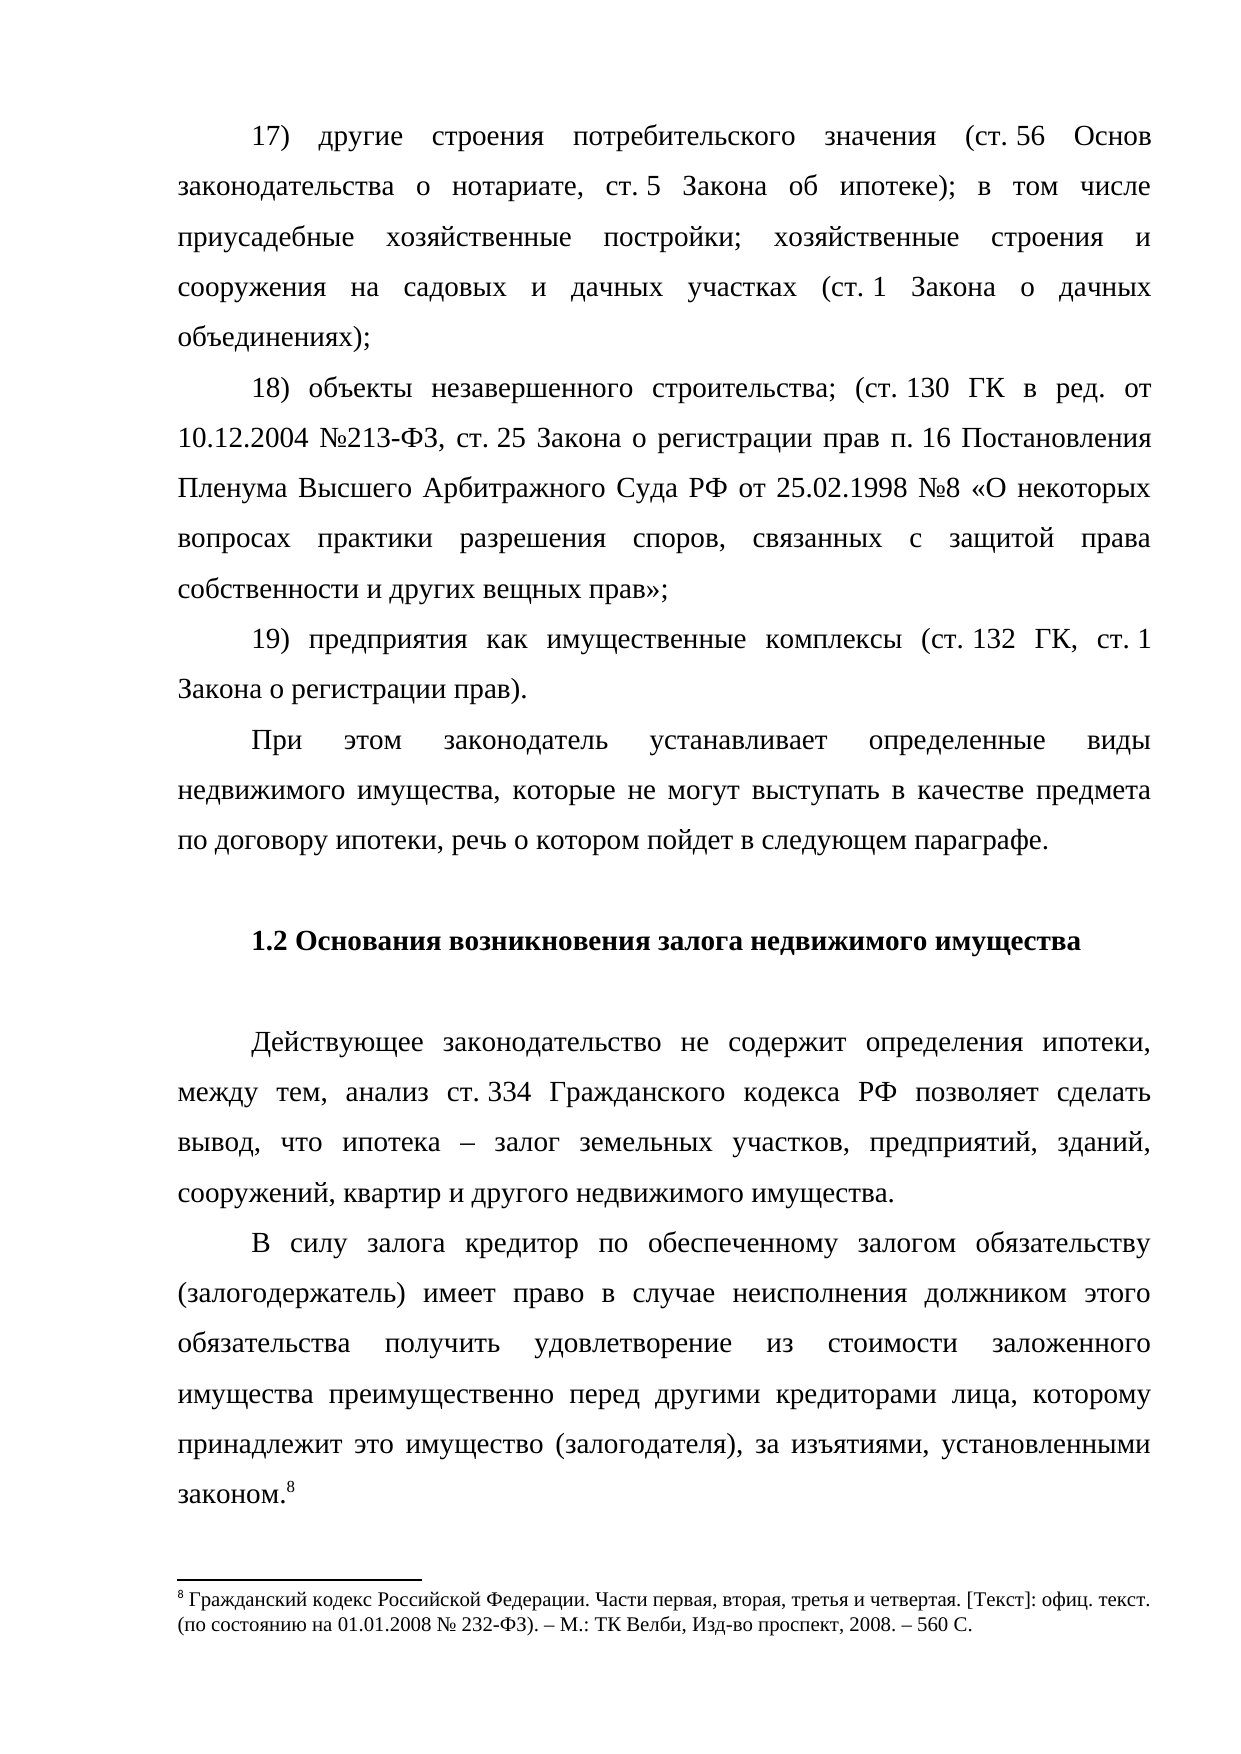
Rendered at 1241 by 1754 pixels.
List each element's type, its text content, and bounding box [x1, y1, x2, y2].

text 1.2 Основания возникновения залога недвижимого имущества [177, 923, 1152, 957]
text В силу залога кредитор по обеспеченному залогом обязательству (залогодержатель) имеет право в случае неисполнения должником этого обязательства получить удовлетворение из стоимости заложенного имущества преимущественно перед другими кредиторами лица, которому принадлежит это имущество (залогодателя), за изъятиями, установленными законом. [177, 1225, 1152, 1510]
text При этом законодатель устанавливает определенные виды недвижимого имущества, которые не могут выступать в качестве предмета по договору ипотеки, речь о котором пойдет в следующем параграфе. [177, 722, 1152, 856]
text Действующее законодательство не содержит определения ипотеки, между тем, анализ ст. 334 Гражданского кодекса РФ позволяет сделать вывод, что ипотека – залог земельных участков, предприятий, зданий, сооружений, квартир и другого недвижимого имущества. [177, 1024, 1152, 1208]
text 19) предприятия как имущественные комплексы (ст. 132 ГК, ст. 1 Закона о регистрации прав). [177, 621, 1152, 705]
text 18) объекты незавершенного строительства; (ст. 130 ГК в ред. от 10.12.2004 №213-ФЗ, ст. 25 Закона о регистрации прав п. 16 Постановления Пленума Высшего Арбитражного Суда РФ от 25.02.1998 №8 «О некоторых вопросах практики разрешения споров, связанных с защитой права собственности и других вещных прав»; [177, 370, 1152, 604]
text 17) другие строения потребительского значения (ст. 56 Основ законодательства о нотариате, ст. 5 Закона об ипотеке); в том числе приусадебные хозяйственные постройки; хозяйственные строения и сооружения на садовых и дачных участках (ст. 1 Закона о дачных объединениях); [177, 118, 1152, 353]
